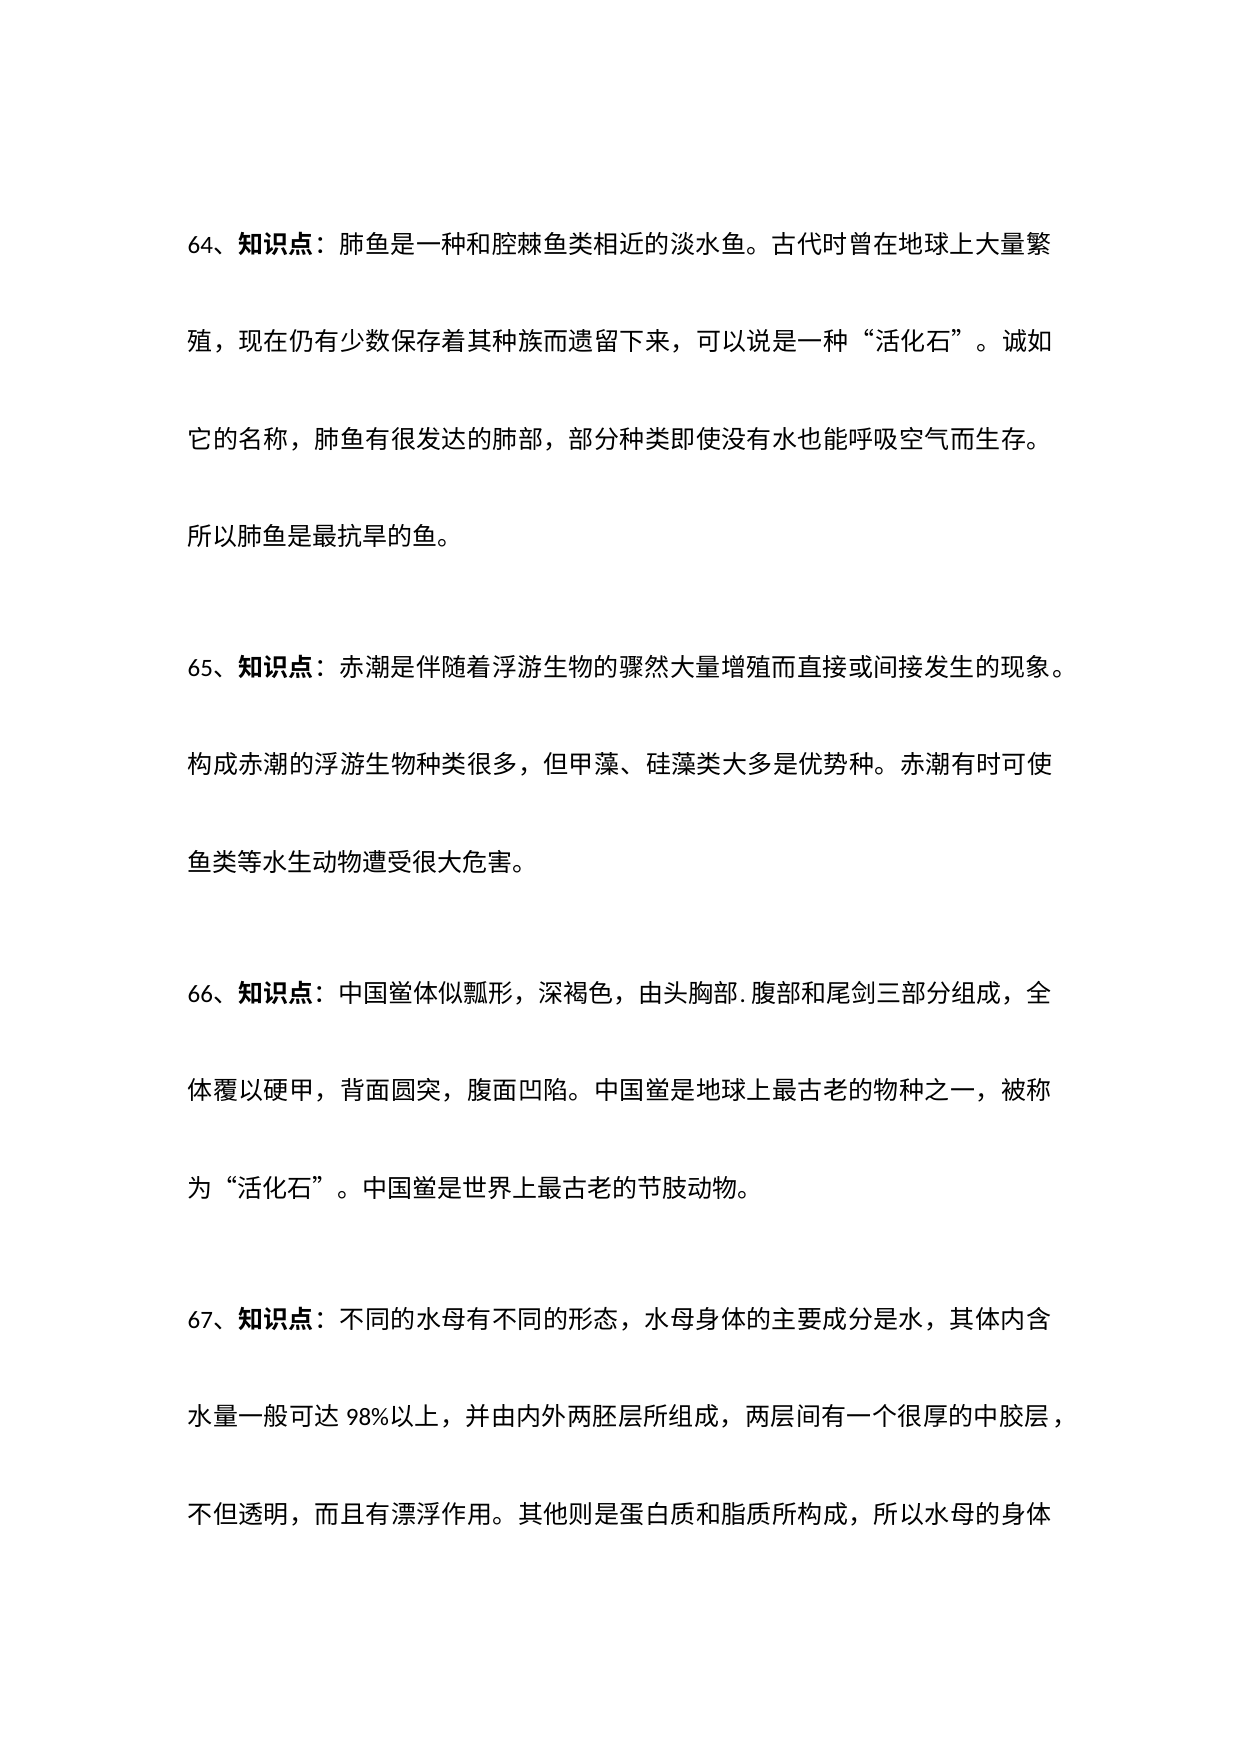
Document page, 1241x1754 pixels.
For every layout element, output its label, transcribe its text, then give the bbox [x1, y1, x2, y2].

list 知识点：赤潮是伴随着浮游生物的骤然大量增殖而直接或间接发生的现象。构成赤潮的浮游生物种类很多，但甲藻、硅藻类大多是优势种。赤潮有时可使鱼类等水生动物遭受很大危害。 [187, 633, 1053, 893]
list 知识点：肺鱼是一种和腔棘鱼类相近的淡水鱼。古代时曾在地球上大量繁殖，现在仍有少数保存着其种族而遗留下来，可以说是一种“活化石”。诚如它的名称，肺鱼有很发达的肺部，部分种类即使没有水也能呼吸空气而生存。所以肺鱼是最抗旱的鱼。 [187, 210, 1053, 567]
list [187, 1285, 1053, 1545]
list 知识点：中国鲎体似瓢形，深褐色，由头胸部. 腹部和尾剑三部分组成，全体覆以硬甲，背面圆突，腹面凹陷。中国鲎是地球上最古老的物种之一，被称为“活化石”。中国鲎是世界上最古老的节肢动物。 [187, 959, 1053, 1219]
